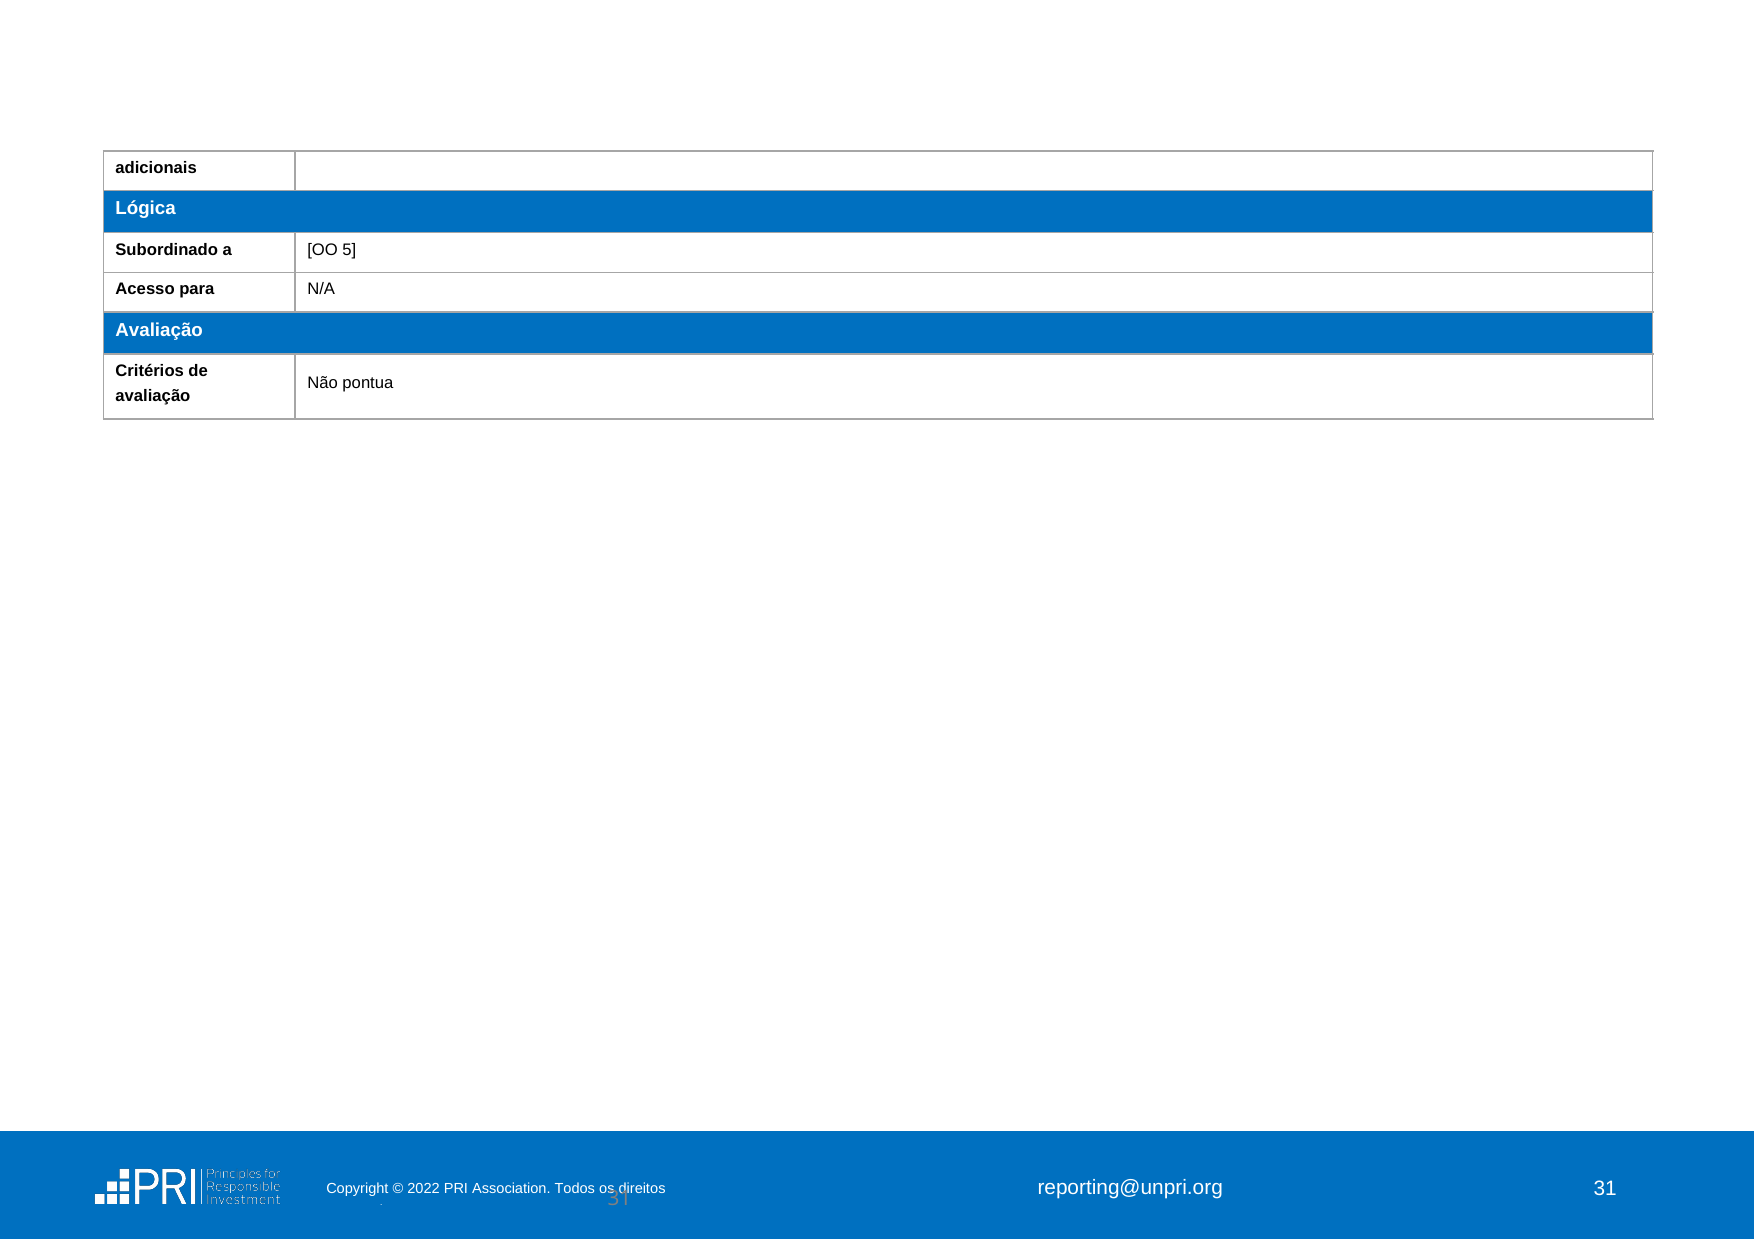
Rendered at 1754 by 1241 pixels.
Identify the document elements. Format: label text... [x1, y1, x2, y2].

table_cell [OO 5] [296, 233, 1652, 271]
table_cell N/A [296, 273, 1652, 311]
table_cell Não pontua [296, 355, 1652, 418]
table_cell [104, 152, 294, 190]
table_cell Subordinado a [104, 233, 294, 271]
table_cell Acesso para [104, 273, 294, 311]
picture [92, 1166, 282, 1207]
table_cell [296, 152, 1652, 190]
table_cell Critérios de avaliação [104, 355, 294, 418]
table_cell Avaliação [104, 313, 1652, 353]
table_cell Lógica [104, 191, 1652, 232]
